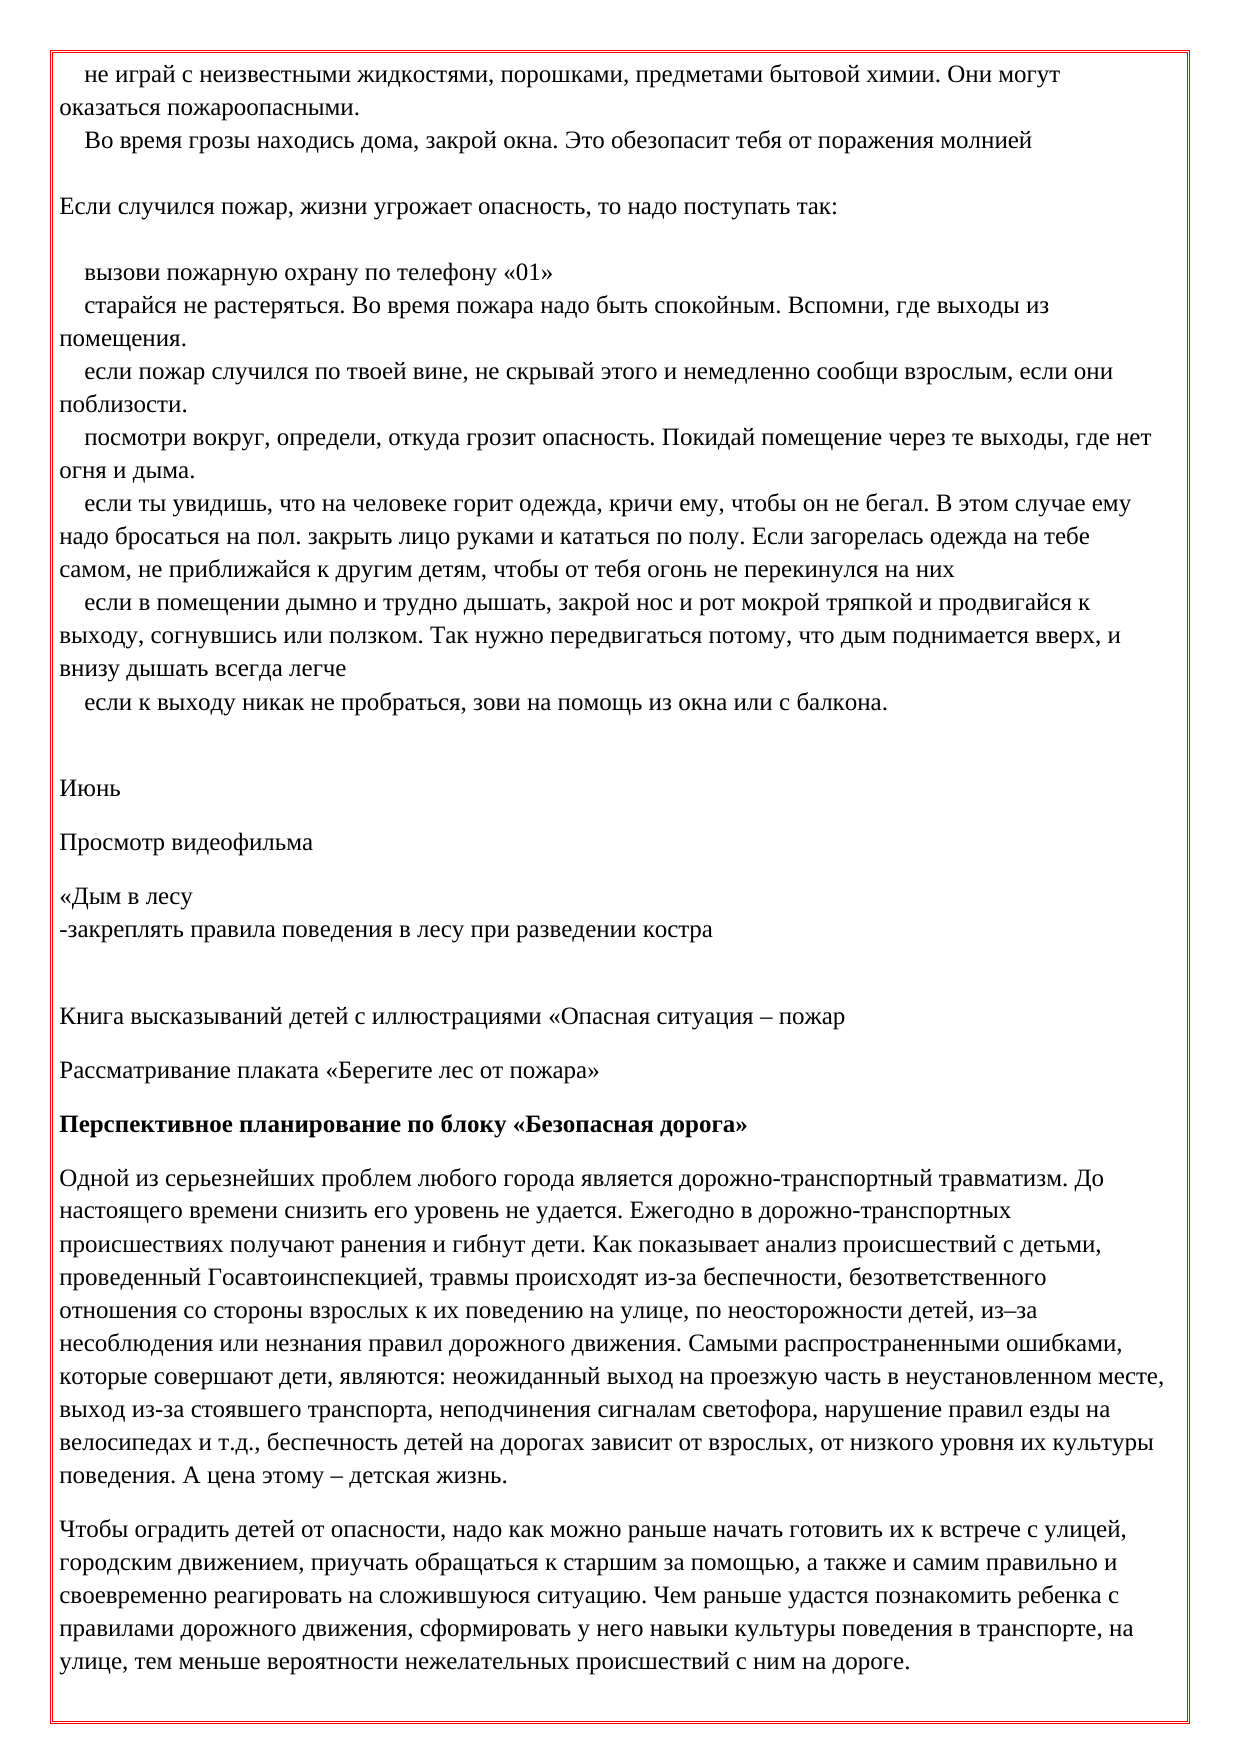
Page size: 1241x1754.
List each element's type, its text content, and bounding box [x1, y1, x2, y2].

text если пожар случился по твоей вине, не скрывай этого и немедленно сообщи взрослым, если они поблизости. [59, 356, 1167, 418]
text Просмотр видеофильма [59, 827, 1167, 856]
text Во время грозы находись дома, закрой окна. Это обезопасит тебя от поражения молнией [59, 125, 1167, 154]
text Чтобы оградить детей от опасности, надо как можно раньше начать готовить их к встрече с улицей, городским движением, приучать обращаться к старшим за помощью, а также и самим правильно и своевременно реагировать на сложившуюся ситуацию. Чем раньше удастся познакомить ребенка с правилами дорожного движения, сформировать у него навыки культуры поведения в транспорте, на улице, тем меньше вероятности нежелательных происшествий с ним на дороге. [59, 1514, 1167, 1674]
text Июнь [59, 773, 1167, 802]
text если в помещении дымно и трудно дышать, закрой нос и рот мокрой тряпкой и продвигайся к выходу, согнувшись или ползком. Так нужно передвигаться потому, что дым поднимается вверх, и внизу дышать всегда легче [59, 587, 1167, 682]
text старайся не растеряться. Во время пожара надо быть спокойным. Вспомни, где выходы из помещения. [59, 290, 1167, 352]
text Книга высказываний детей с иллюстрациями «Опасная ситуация – пожар [59, 1001, 1167, 1030]
text если ты увидишь, что на человеке горит одежда, кричи ему, чтобы он не бегал. В этом случае ему надо бросаться на пол. закрыть лицо руками и кататься по полу. Если загорелась одежда на тебе самом, не приближайся к другим детям, чтобы от тебя огонь не перекинулся на них [59, 488, 1167, 583]
text посмотри вокруг, определи, откуда грозит опасность. Покидай помещение через те выходы, где нет огня и дыма. [59, 422, 1167, 484]
text Рассматривание плаката «Берегите лес от пожара» [59, 1055, 1167, 1084]
text Перспективное планирование по блоку «Безопасная дорога» [59, 1109, 1167, 1137]
text Одной из серьезнейших проблем любого города является дорожно-транспортный травматизм. До настоящего времени снизить его уровень не удается. Ежегодно в дорожно-транспортных происшествиях получают ранения и гибнут дети. Как показывает анализ происшествий с детьми, проведенный Госавтоинспекцией, травмы происходят из-за беспечности, безответственного отношения со стороны взрослых к их поведению на улице, по неосторожности детей, из–за несоблюдения или незнания правил дорожного движения. Самыми распространенными ошибками, которые совершают дети, являются: неожиданный выход на проезжую часть в неустановленном месте, выход из-за стоявшего транспорта, неподчинения сигналам светофора, нарушение правил езды на велосипедах и т.д., беспечность детей на дорогах зависит от взрослых, от низкого уровня их культуры поведения. А цена этому – детская жизнь. [59, 1163, 1167, 1488]
text не играй с неизвестными жидкостями, порошками, предметами бытовой химии. Они могут оказаться пожароопасными. [59, 59, 1167, 121]
text -закреплять правила поведения в лесу при разведении костра [59, 914, 1167, 943]
text «Дым в лесу [59, 881, 1167, 910]
text если к выходу никак не пробраться, зови на помощь из окна или с балкона. [59, 687, 1167, 715]
text Если случился пожар, жизни угрожает опасность, то надо поступать так: [59, 191, 1167, 220]
text вызови пожарную охрану по телефону «01» [59, 257, 1167, 286]
